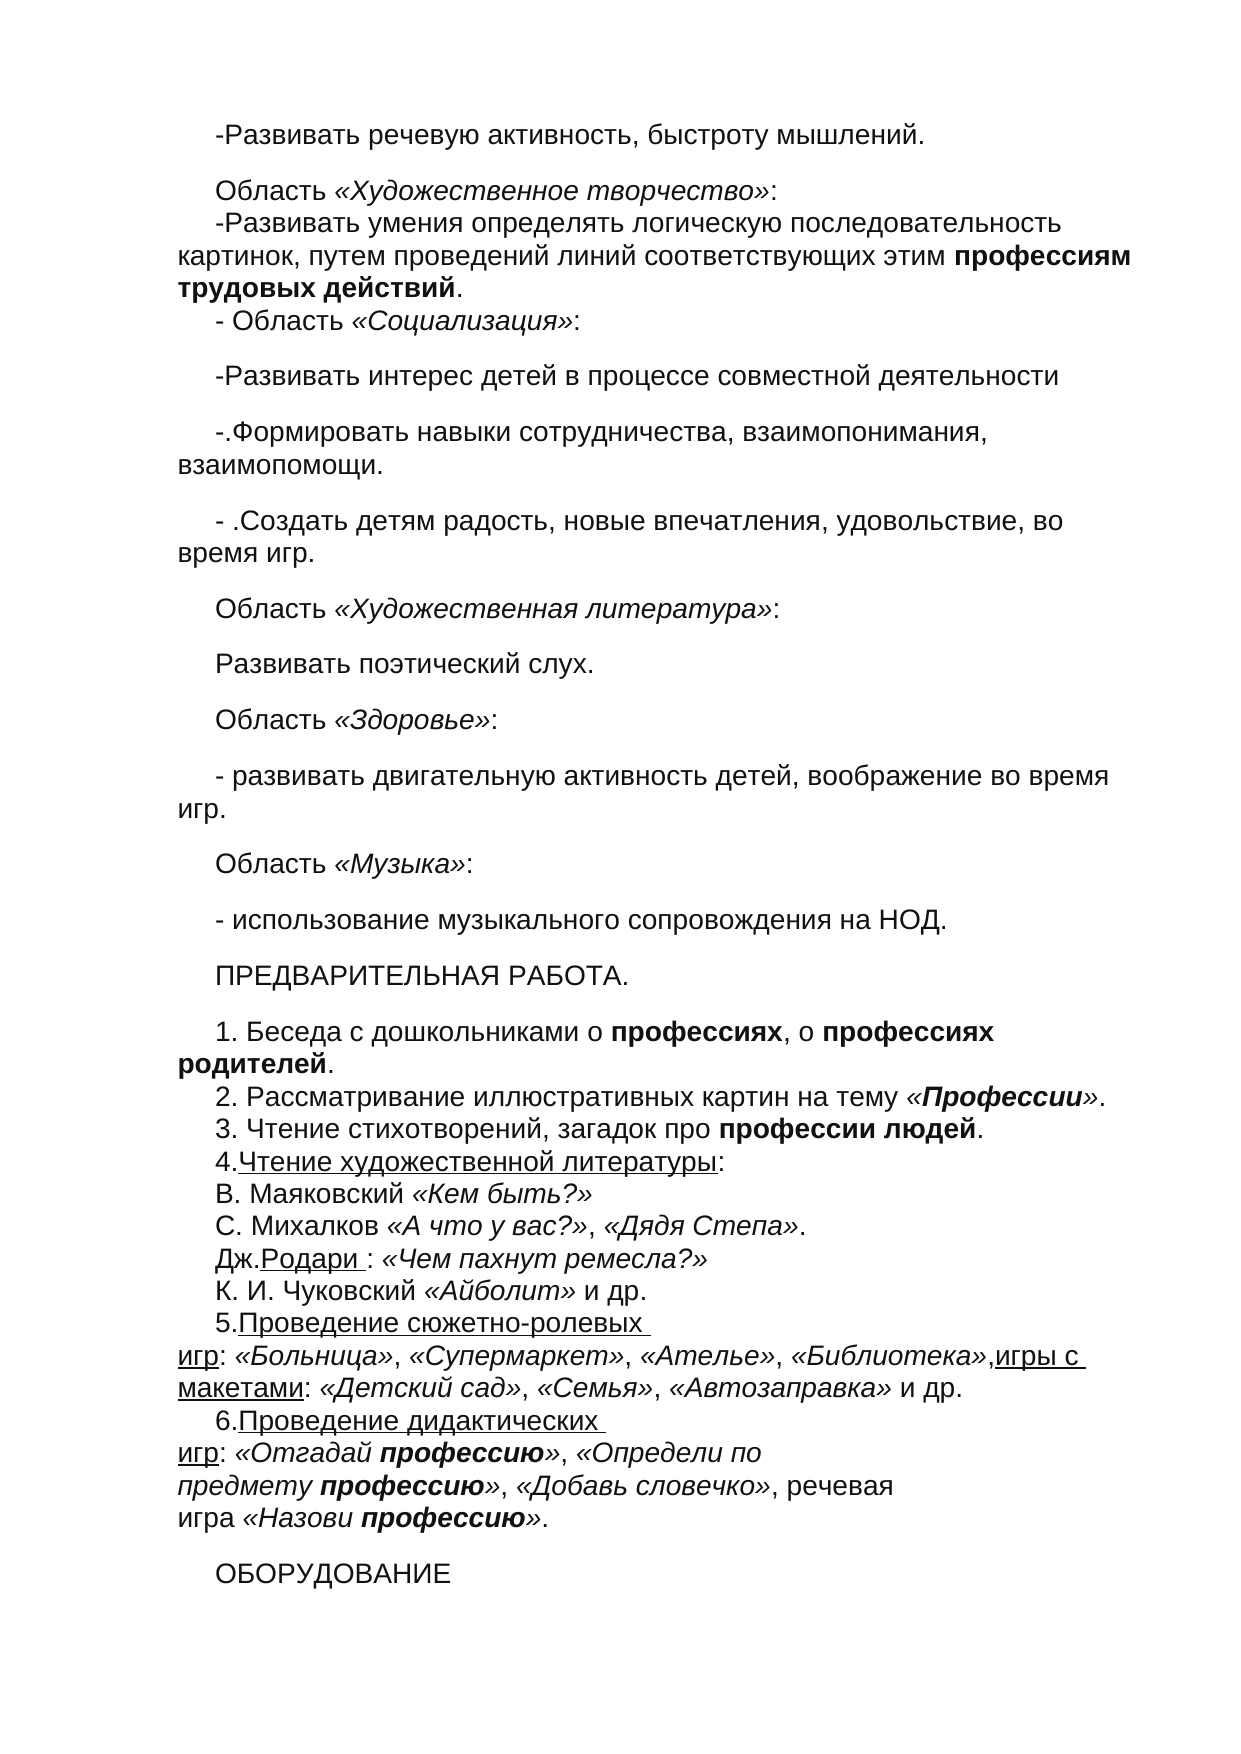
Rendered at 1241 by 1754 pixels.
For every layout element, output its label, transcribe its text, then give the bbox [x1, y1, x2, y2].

text Область «Музыка»: [177, 847, 1152, 880]
text Область «Художественное творчество»: [177, 174, 1152, 206]
text 4.Чтение художественной литературы: [177, 1144, 1152, 1177]
text -Развивать речевую активность, быстроту мышлений. [177, 118, 1152, 151]
text ПРЕДВАРИТЕЛЬНАЯ РАБОТА. [177, 959, 1152, 991]
text 6.Проведение дидактических игр: «Отгадай профессию», «Определи по предмету профессию», «Добавь словечко», речевая игра «Назови профессию». [177, 1404, 1152, 1533]
text 2. Рассматривание иллюстративных картин на тему «Профессии». [177, 1080, 1152, 1112]
text - развивать двигательную активность детей, воображение во время игр. [177, 759, 1152, 824]
text - Область «Социализация»: [177, 303, 1152, 336]
text С. Михалков «А что у вас?», «Дядя Степа». [177, 1209, 1152, 1242]
text Дж.Родари : «Чем пахнут ремесла?» [177, 1242, 1152, 1274]
text - .Создать детям радость, новые впечатления, удовольствие, во время игр. [177, 503, 1152, 568]
text К. И. Чуковский «Айболит» и др. [177, 1274, 1152, 1306]
text В. Маяковский «Кем быть?» [177, 1177, 1152, 1209]
text Область «Здоровье»: [177, 703, 1152, 736]
text 1. Беседа с дошкольниками о профессиях, о профессиях родителей. [177, 1015, 1152, 1080]
text ОБОРУДОВАНИЕ [177, 1557, 1152, 1589]
text -Развивать умения определять логическую последовательность картинок, путем проведений линий соответствующих этим профессиям трудовых действий. [177, 206, 1152, 303]
text -Развивать интерес детей в процессе совместной деятельности [177, 359, 1152, 392]
text 3. Чтение стихотворений, загадок про профессии людей. [177, 1112, 1152, 1144]
text - использование музыкального сопровождения на НОД. [177, 903, 1152, 936]
text -.Формировать навыки сотрудничества, взаимопонимания, взаимопомощи. [177, 415, 1152, 480]
text 5.Проведение сюжетно-ролевых игр: «Больница», «Супермаркет», «Ателье», «Библиотека»,игры с макетами: «Детский сад», «Семья», «Автозаправка» и др. [177, 1306, 1152, 1404]
text Область «Художественная литература»: [177, 592, 1152, 624]
text Развивать поэтический слух. [177, 647, 1152, 680]
